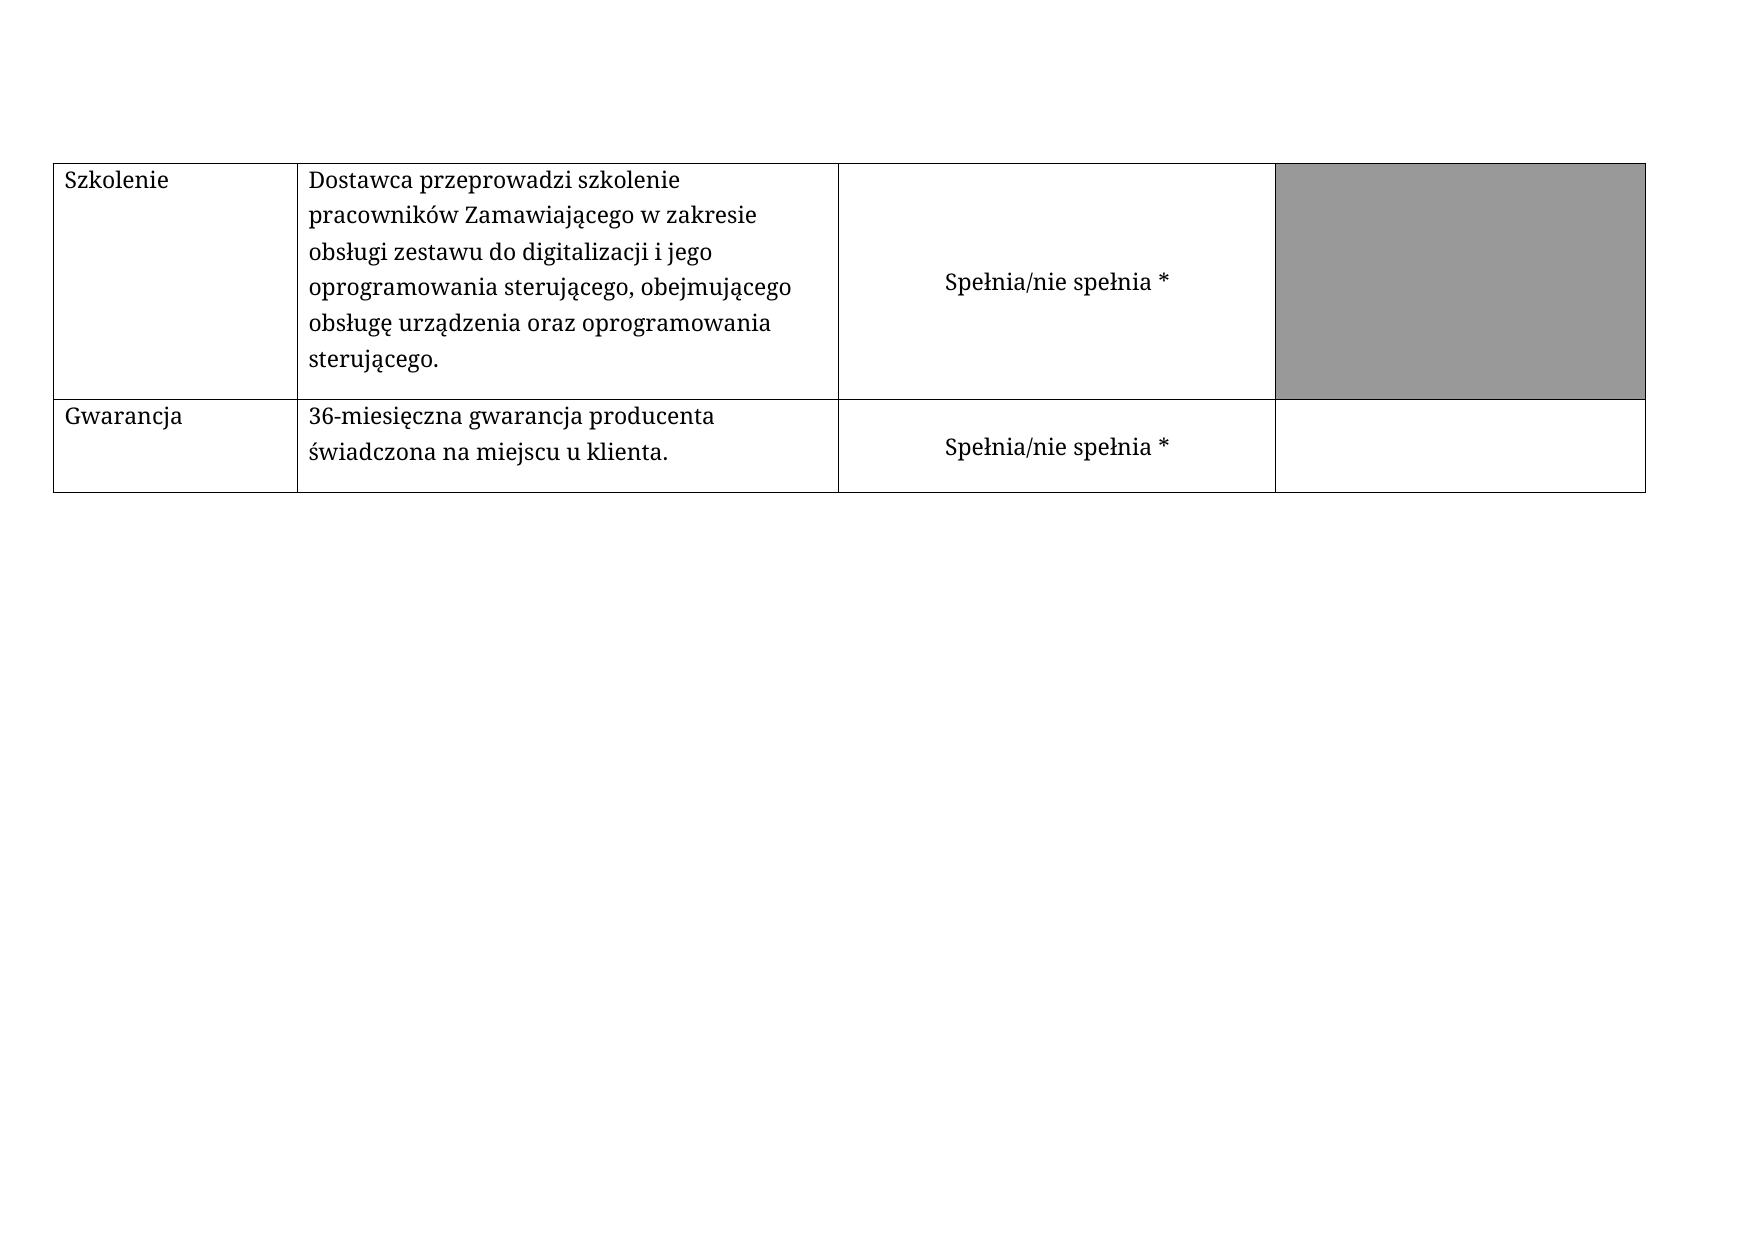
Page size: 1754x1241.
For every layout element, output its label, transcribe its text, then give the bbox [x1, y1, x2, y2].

table_cell [1276, 164, 1645, 399]
table_cell Spełnia/nie spełnia * [839, 400, 1275, 492]
table_cell [1276, 400, 1645, 492]
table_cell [839, 164, 1275, 399]
table_cell 36-miesięczna gwarancja producenta świadczona na miejscu u klienta. [298, 400, 838, 492]
table_cell Szkolenie [54, 164, 297, 399]
table_cell Dostawca przeprowadzi szkolenie pracowników Zamawiającego w zakresie obsługi zestawu do digitalizacji i jego oprogramowania sterującego, obejmującego obsługę urządzenia oraz oprogramowania sterującego. [298, 164, 838, 399]
table_cell Gwarancja [54, 400, 297, 492]
